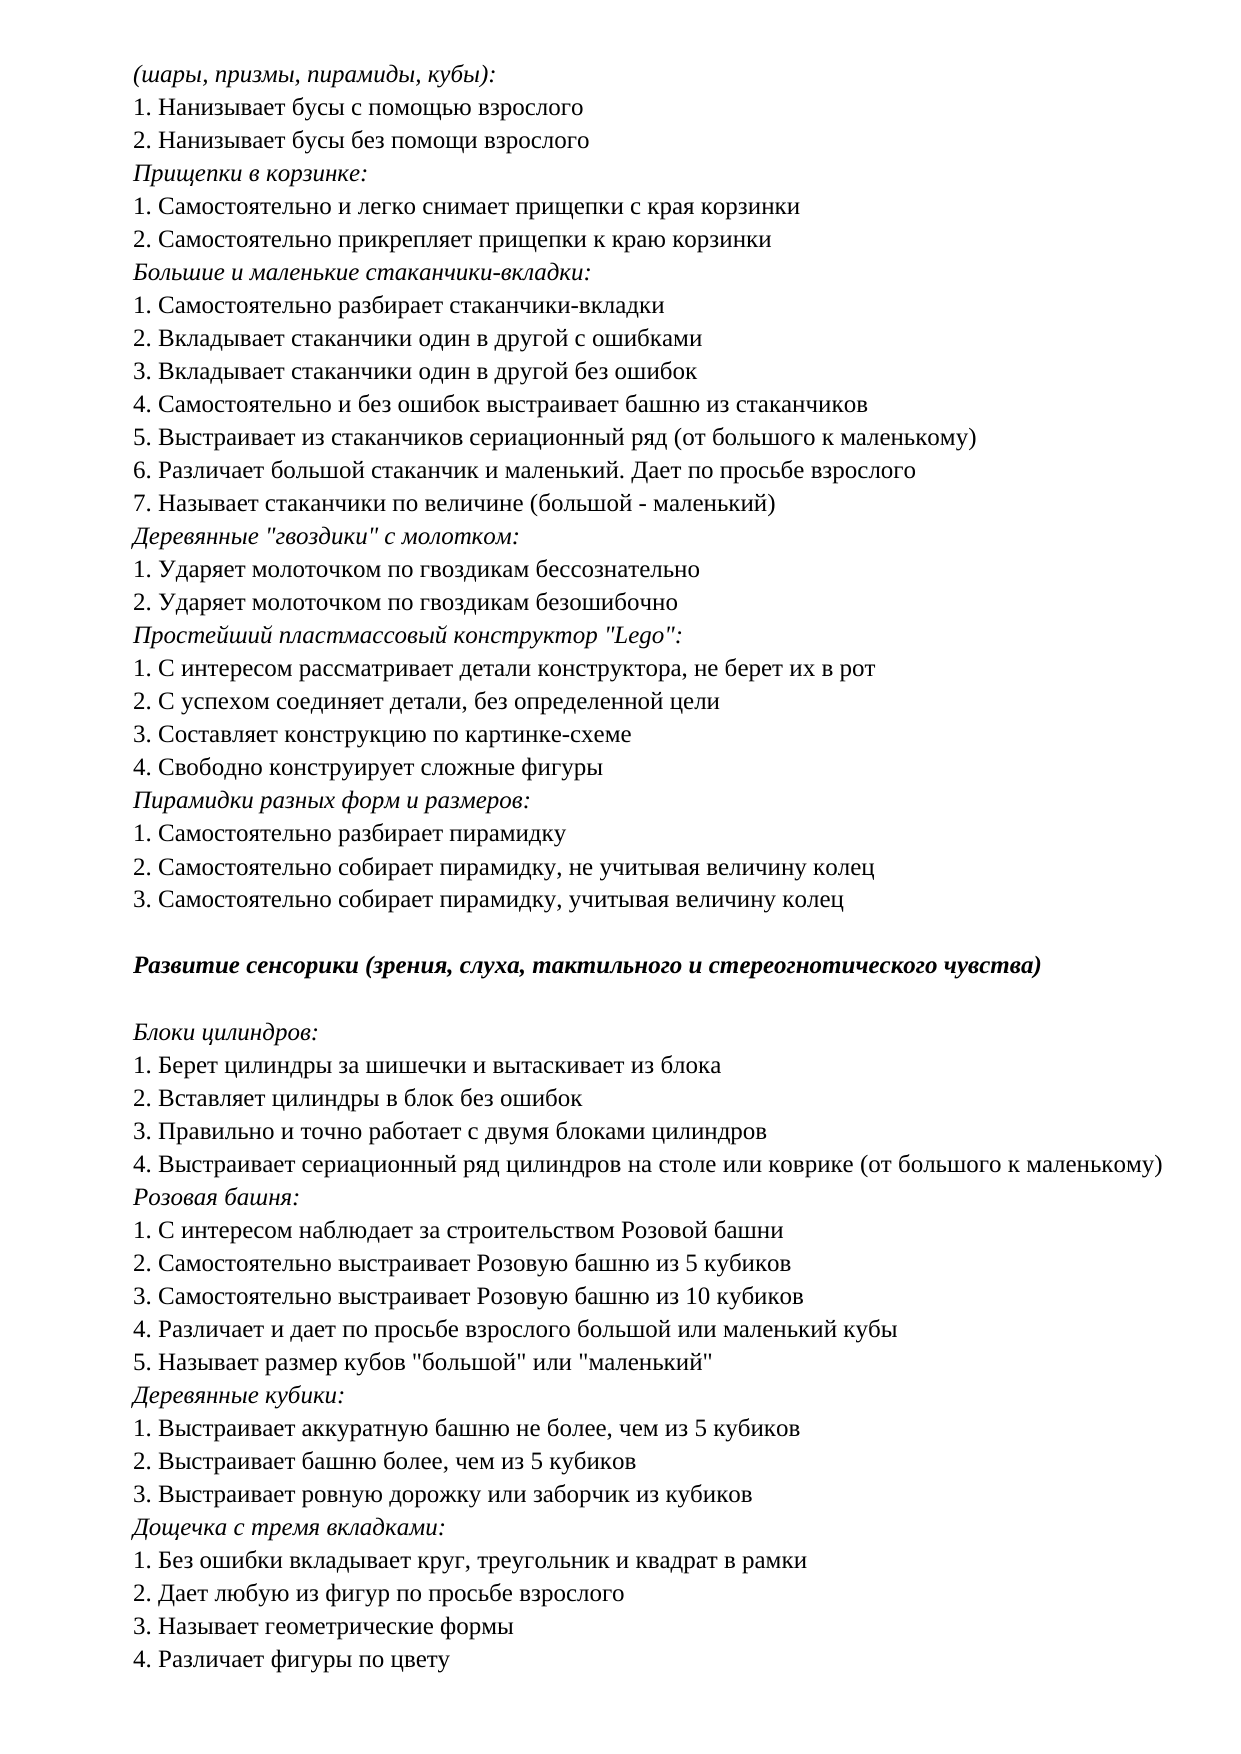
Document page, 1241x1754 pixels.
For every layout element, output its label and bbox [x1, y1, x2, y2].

text [133, 59, 1181, 1673]
